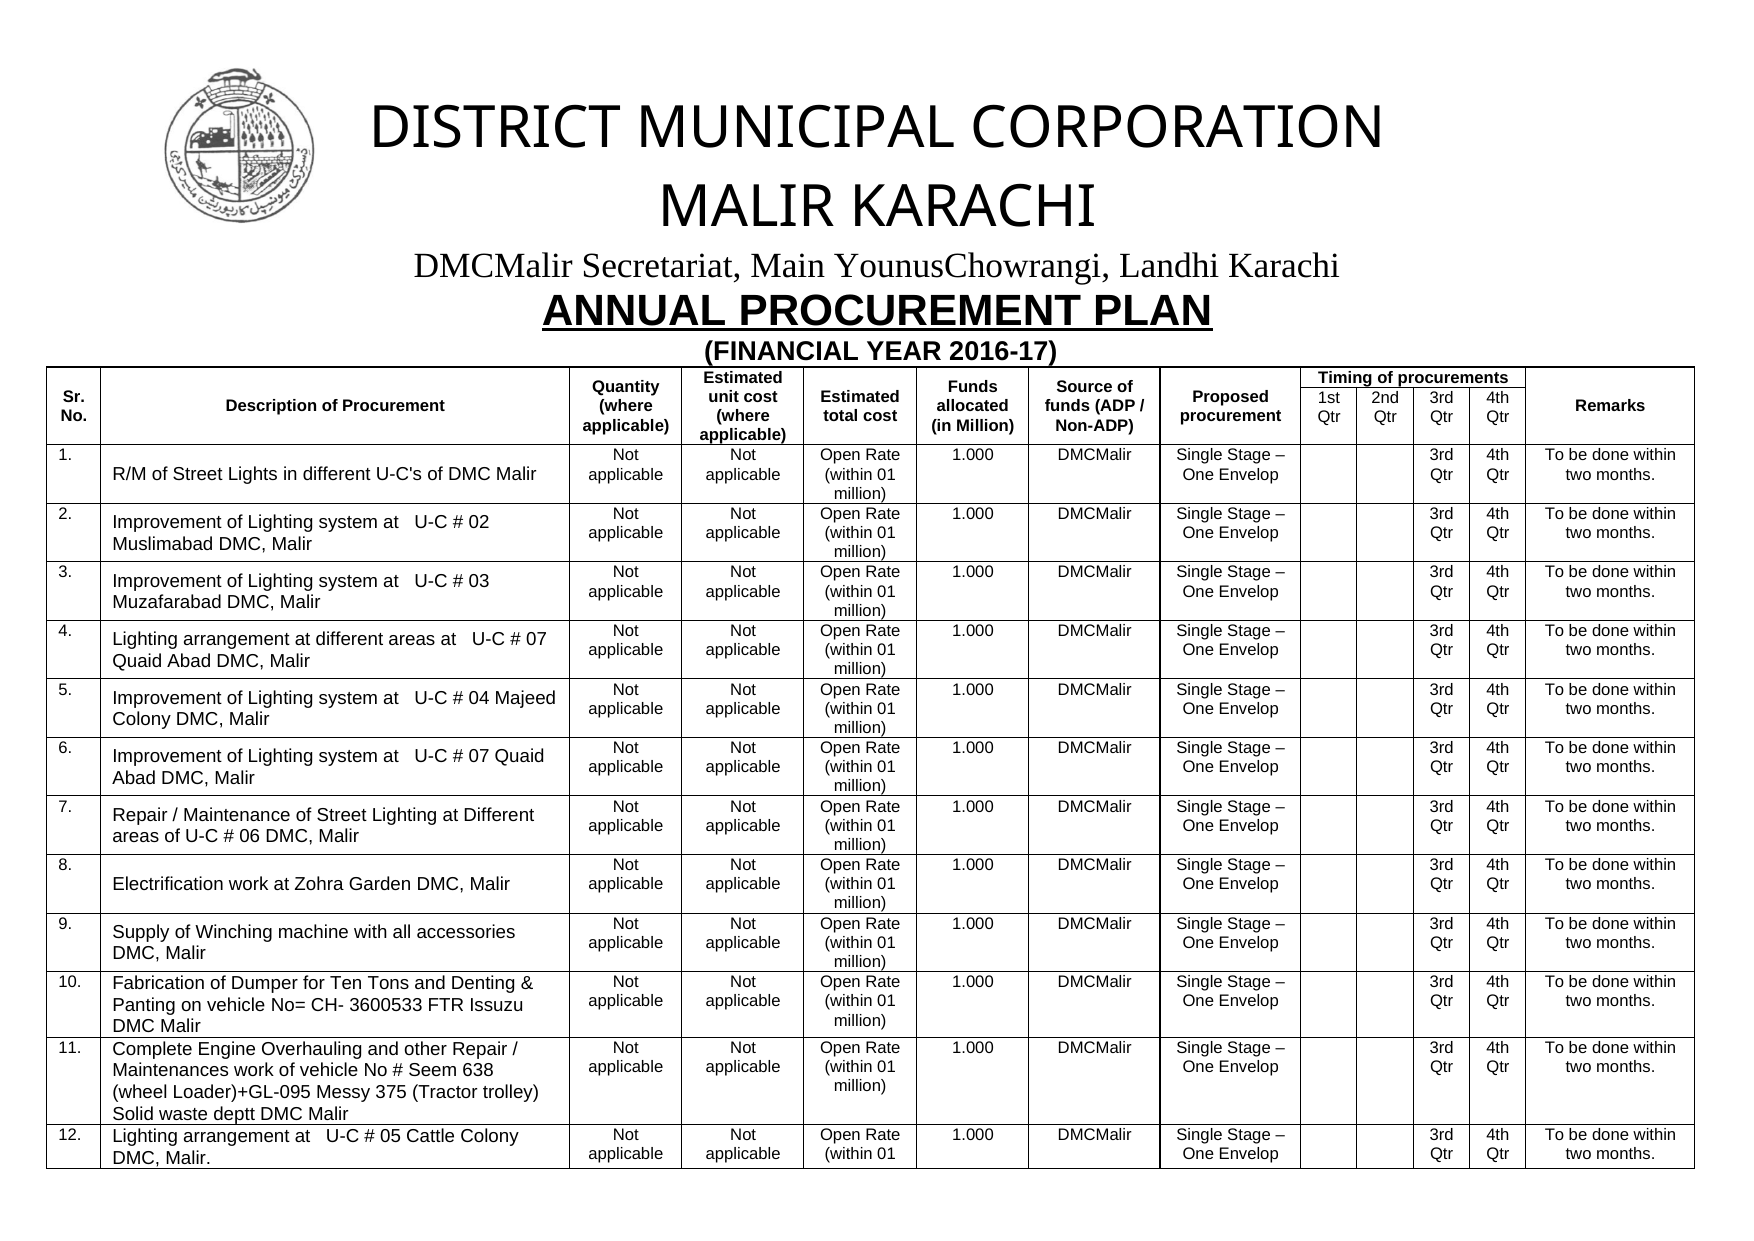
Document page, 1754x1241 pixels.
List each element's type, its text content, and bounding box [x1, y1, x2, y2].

table_cell [1301, 855, 1356, 912]
table_cell [1301, 1038, 1356, 1124]
table_cell Single Stage – One Envelop [1161, 621, 1300, 678]
table_cell DMCMalir [1029, 562, 1159, 620]
table_cell Single Stage – One Envelop [1161, 1038, 1300, 1124]
table_cell [1357, 562, 1413, 620]
table_cell 3rdQtr [1414, 738, 1469, 795]
table_cell DMCMalir [1029, 914, 1159, 971]
table_header Estimated total cost [804, 368, 916, 444]
table_cell 1stQtr [1301, 388, 1356, 444]
table_cell Open Rate (within 01 million) [804, 504, 916, 561]
table_cell DMCMalir [1029, 1125, 1159, 1168]
table_cell Fabrication of Dumper for Ten Tons and Denting & Panting on vehicle No= CH- 3600533 FTR Issuzu DMC Malir [101, 972, 569, 1037]
table_cell Not applicable [570, 504, 681, 561]
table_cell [101, 1125, 569, 1168]
table_cell Not applicable [682, 738, 803, 795]
table_cell Open Rate (within 01 million) [804, 855, 916, 912]
table_cell To be done within two months. [1526, 445, 1694, 503]
table_cell Open Rate (within 01 million) [804, 562, 916, 620]
table_cell [1357, 855, 1413, 912]
table_cell Open Rate (within 01 million) [804, 679, 916, 737]
table_cell [1301, 504, 1356, 561]
table_cell 4thQtr [1470, 855, 1525, 912]
table_cell Lighting arrangement at different areas at U-C # 07 Quaid Abad DMC, Malir [101, 621, 569, 678]
table_cell 4thQtr [1470, 972, 1525, 1037]
table_cell [1301, 972, 1356, 1037]
table_cell [47, 796, 100, 854]
table_cell To be done within two months. [1526, 738, 1694, 795]
table_cell Supply of Winching machine with all accessories DMC, Malir [101, 914, 569, 971]
table_header Proposed procurement [1161, 368, 1300, 444]
table_cell 1.000 [917, 914, 1028, 971]
table_cell To be done within two months. [1526, 972, 1694, 1037]
table_cell [1357, 1125, 1413, 1168]
table_cell 3rdQtr [1414, 562, 1469, 620]
table_cell Improvement of Lighting system at U-C # 07 Quaid Abad DMC, Malir [101, 738, 569, 795]
table_cell Open Rate (within 01 million) [804, 914, 916, 971]
table_cell Not applicable [570, 972, 681, 1037]
text DISTRICT MUNICIPAL CORPORATION [150, 85, 1604, 164]
table_cell 2ndQtr [1357, 388, 1413, 444]
table_cell [47, 972, 100, 1037]
table_cell Improvement of Lighting system at U-C # 02 Muslimabad DMC, Malir [101, 504, 569, 561]
table_cell To be done within two months. [1526, 1038, 1694, 1124]
table_cell To be done within two months. [1526, 914, 1694, 971]
table_header Description of Procurement [101, 368, 569, 444]
table_cell Open Rate (within 01 million) [804, 445, 916, 503]
table_cell [47, 621, 100, 678]
table_cell [1301, 621, 1356, 678]
table_cell Not applicable [570, 679, 681, 737]
table_cell DMCMalir [1029, 1038, 1159, 1124]
table_cell 3rdQtr [1414, 504, 1469, 561]
table_cell DMCMalir [1029, 738, 1159, 795]
table_cell 4thQtr [1470, 504, 1525, 561]
table_cell 3rdQtr [1414, 855, 1469, 912]
table_cell 1.000 [917, 738, 1028, 795]
table_cell Open Rate (within 01 million) [804, 972, 916, 1037]
table_cell 3rdQtr [1414, 388, 1469, 444]
table_cell Single Stage – One Envelop [1161, 445, 1300, 503]
table_header Remarks [1526, 368, 1694, 444]
table_cell Single Stage – One Envelop [1161, 562, 1300, 620]
table_cell 4thQtr [1470, 796, 1525, 854]
table_cell [1357, 621, 1413, 678]
table_cell Not applicable [570, 855, 681, 912]
table_cell [47, 562, 100, 620]
table_cell Not applicable [682, 1038, 803, 1124]
table_cell [1301, 562, 1356, 620]
table_header Sr. No. [47, 368, 100, 444]
table_cell Improvement of Lighting system at U-C # 03 Muzafarabad DMC, Malir [101, 562, 569, 620]
table_cell [1357, 738, 1413, 795]
table_cell Not applicable [682, 796, 803, 854]
table_cell 3rdQtr [1414, 679, 1469, 737]
table_cell [1357, 796, 1413, 854]
table_header Funds allocated (in Million) [917, 368, 1028, 444]
table_cell [1357, 1038, 1413, 1124]
table_cell Not applicable [570, 621, 681, 678]
table_cell Single Stage – One Envelop [1161, 796, 1300, 854]
table_cell To be done within two months. [1526, 796, 1694, 854]
table_cell [47, 445, 100, 503]
table_cell 4thQtr [1470, 1125, 1525, 1168]
table_cell 1.000 [917, 855, 1028, 912]
table_cell Improvement of Lighting system at U-C # 04 Majeed Colony DMC, Malir [101, 679, 569, 737]
table_cell 4thQtr [1470, 445, 1525, 503]
table_cell Open Rate (within 01 million) [804, 738, 916, 795]
text (FINANCIAL YEAR 2016-17) [150, 335, 1604, 366]
table_header Quantity (where applicable) [570, 368, 681, 444]
table_cell Not applicable [570, 1038, 681, 1124]
table_cell Not applicable [682, 562, 803, 620]
table_cell DMCMalir [1029, 796, 1159, 854]
table_cell 1.000 [917, 796, 1028, 854]
table_header Timing of procurements [1301, 368, 1525, 387]
table_cell Single Stage – One Envelop [1161, 738, 1300, 795]
table_cell Not applicable [570, 1125, 681, 1168]
table_cell R/M of Street Lights in different U-C's of DMC Malir [101, 445, 569, 503]
table_cell Not applicable [570, 562, 681, 620]
table_cell Not applicable [682, 621, 803, 678]
table_cell 3rdQtr [1414, 1125, 1469, 1168]
table_cell 1.000 [917, 445, 1028, 503]
table_cell 1.000 [917, 1125, 1028, 1168]
table_cell Not applicable [682, 855, 803, 912]
table_cell Not applicable [570, 796, 681, 854]
table_cell 3rdQtr [1414, 621, 1469, 678]
table_cell To be done within two months. [1526, 679, 1694, 737]
table_cell 3rdQtr [1414, 445, 1469, 503]
table_cell [1357, 445, 1413, 503]
table_cell Not applicable [570, 738, 681, 795]
table_cell [1301, 796, 1356, 854]
table_cell [47, 738, 100, 795]
table_cell [1301, 1125, 1356, 1168]
table_cell 4thQtr [1470, 679, 1525, 737]
table_cell [47, 914, 100, 971]
table_cell [1357, 679, 1413, 737]
table_cell Electrification work at Zohra Garden DMC, Malir [101, 855, 569, 912]
table_cell Not applicable [682, 914, 803, 971]
table_cell 3rdQtr [1414, 1038, 1469, 1124]
table_cell To be done within two months. [1526, 621, 1694, 678]
table_cell Complete Engine Overhauling and other Repair / Maintenances work of vehicle No # Seem 638 (wheel Loader)+GL-095 Messy 375 (Tractor trolley) Solid waste deptt DMC Malir [101, 1038, 569, 1124]
table_cell 1.000 [917, 679, 1028, 737]
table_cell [1161, 1125, 1300, 1168]
table_cell Not applicable [570, 914, 681, 971]
table_cell Not applicable [682, 679, 803, 737]
table_cell 1.000 [917, 972, 1028, 1037]
table_cell Single Stage – One Envelop [1161, 972, 1300, 1037]
table_cell Single Stage – One Envelop [1161, 679, 1300, 737]
table_cell [47, 1038, 100, 1124]
table_cell DMCMalir [1029, 445, 1159, 503]
table_cell [1301, 445, 1356, 503]
table_cell Single Stage – One Envelop [1161, 855, 1300, 912]
table_cell [1357, 914, 1413, 971]
table_cell [47, 679, 100, 737]
table_cell 4thQtr [1470, 562, 1525, 620]
table_cell DMCMalir [1029, 621, 1159, 678]
table_cell [1357, 504, 1413, 561]
table_cell Not applicable [682, 1125, 803, 1168]
picture [160, 63, 318, 85]
table_cell [47, 504, 100, 561]
table_cell 1.000 [917, 504, 1028, 561]
table_cell To be done within two months. [1526, 504, 1694, 561]
table_cell [1301, 679, 1356, 737]
table_cell Open Rate (within 01 million) [804, 796, 916, 854]
table_cell 3rdQtr [1414, 972, 1469, 1037]
table_cell DMCMalir [1029, 679, 1159, 737]
table_header Source of funds (ADP / Non-ADP) [1029, 368, 1159, 444]
table_cell Repair / Maintenance of Street Lighting at Different areas of U-C # 06 DMC, Malir [101, 796, 569, 854]
table_cell [1357, 972, 1413, 1037]
table_cell 4thQtr [1470, 1038, 1525, 1124]
table_cell DMCMalir [1029, 855, 1159, 912]
table_cell Not applicable [682, 972, 803, 1037]
table_cell 4thQtr [1470, 388, 1525, 444]
table_cell [1301, 914, 1356, 971]
table_cell 1.000 [917, 1038, 1028, 1124]
table_cell [1301, 738, 1356, 795]
table_cell Open Rate (within 01 million) [804, 1038, 916, 1124]
table_cell 4thQtr [1470, 621, 1525, 678]
table_cell 3rdQtr [1414, 914, 1469, 971]
text DMCMalir Secretariat, Main YounusChowrangi, Landhi Karachi [150, 244, 1604, 285]
table_cell DMCMalir [1029, 504, 1159, 561]
table_cell 1.000 [917, 562, 1028, 620]
table_cell [47, 855, 100, 912]
table_cell Single Stage – One Envelop [1161, 914, 1300, 971]
table_cell 3rdQtr [1414, 796, 1469, 854]
table_cell 1.000 [917, 621, 1028, 678]
table_cell 4thQtr [1470, 914, 1525, 971]
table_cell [804, 1125, 916, 1168]
table_cell Not applicable [570, 445, 681, 503]
table_cell To be done within two months. [1526, 855, 1694, 912]
table_cell Not applicable [682, 504, 803, 561]
text MALIR KARACHI [150, 164, 1604, 244]
table_cell Single Stage – One Envelop [1161, 504, 1300, 561]
table_header Estimated unit cost (where applicable) [682, 368, 803, 444]
table_cell 4thQtr [1470, 738, 1525, 795]
table_cell Not applicable [682, 445, 803, 503]
table_cell To be done within two months. [1526, 562, 1694, 620]
text ANNUAL PROCUREMENT PLAN [150, 285, 1604, 335]
table_cell Open Rate (within 01 million) [804, 621, 916, 678]
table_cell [1526, 1125, 1694, 1168]
table_cell DMCMalir [1029, 972, 1159, 1037]
table_cell [47, 1125, 100, 1168]
